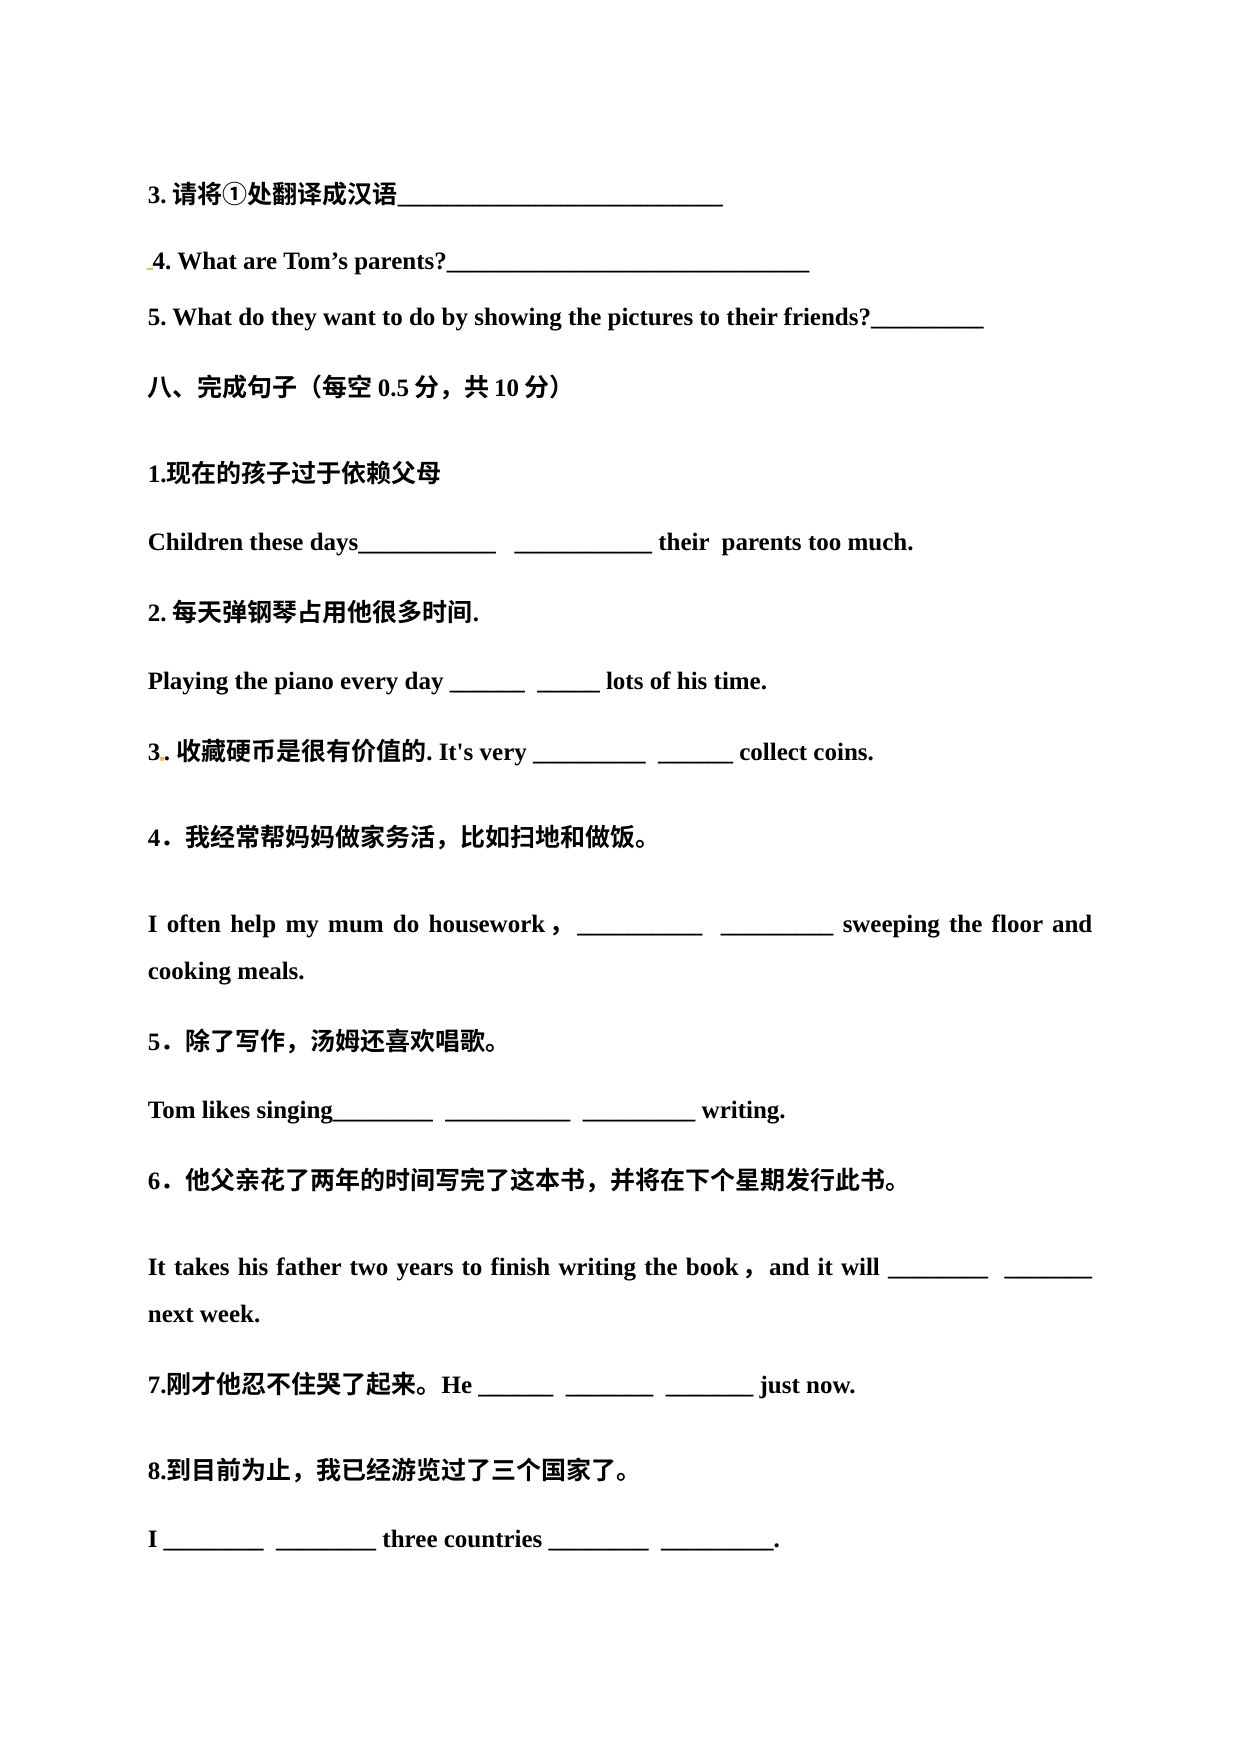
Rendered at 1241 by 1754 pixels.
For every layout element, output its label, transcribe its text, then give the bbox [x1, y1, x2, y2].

text I often help my mum do housework，__________ _________ sweeping the floor and cooking meals. [148, 889, 1092, 986]
text 5．除了写作，汤姆还喜欢唱歌。 [148, 1007, 1092, 1072]
text 7.刚才他忍不住哭了起来。He ______ _______ _______ just now. [148, 1351, 1092, 1416]
text 2. 每天弹钢琴占用他很多时间. [148, 578, 1092, 643]
text 6．他父亲花了两年的时间写完了这本书，并将在下个星期发行此书。 [148, 1146, 1092, 1211]
text 八、完成句子（每空0.5分，共10分） [148, 353, 1092, 418]
text I ________ ________ three countries ________ _________. [148, 1522, 1092, 1555]
text Children these days___________ ___________ their parents too much. [148, 525, 1092, 557]
text 3. 收藏硬币是很有价值的. It's very _________ ______ collect coins. [148, 717, 1092, 782]
text Tom likes singing________ __________ _________ writing. [148, 1093, 1092, 1126]
text 8.到目前为止，我已经游览过了三个国家了。 [148, 1436, 1092, 1501]
text Playing the piano every day ______ _____ lots of his time. [148, 664, 1092, 696]
text 1.现在的孩子过于依赖父母 [148, 439, 1092, 504]
text 4．我经常帮妈妈做家务活，比如扫地和做饭。 [148, 803, 1092, 868]
text 5. What do they want to do by showing the pictures to their friends?_________ [148, 300, 1092, 332]
text 4. What are Tom’s parents?_____________________________ [148, 246, 1092, 279]
text 3. 请将①处翻译成汉语__________________________ [148, 161, 1092, 226]
text It takes his father two years to finish writing the book，and it will ________ _______ next week. [148, 1232, 1092, 1330]
